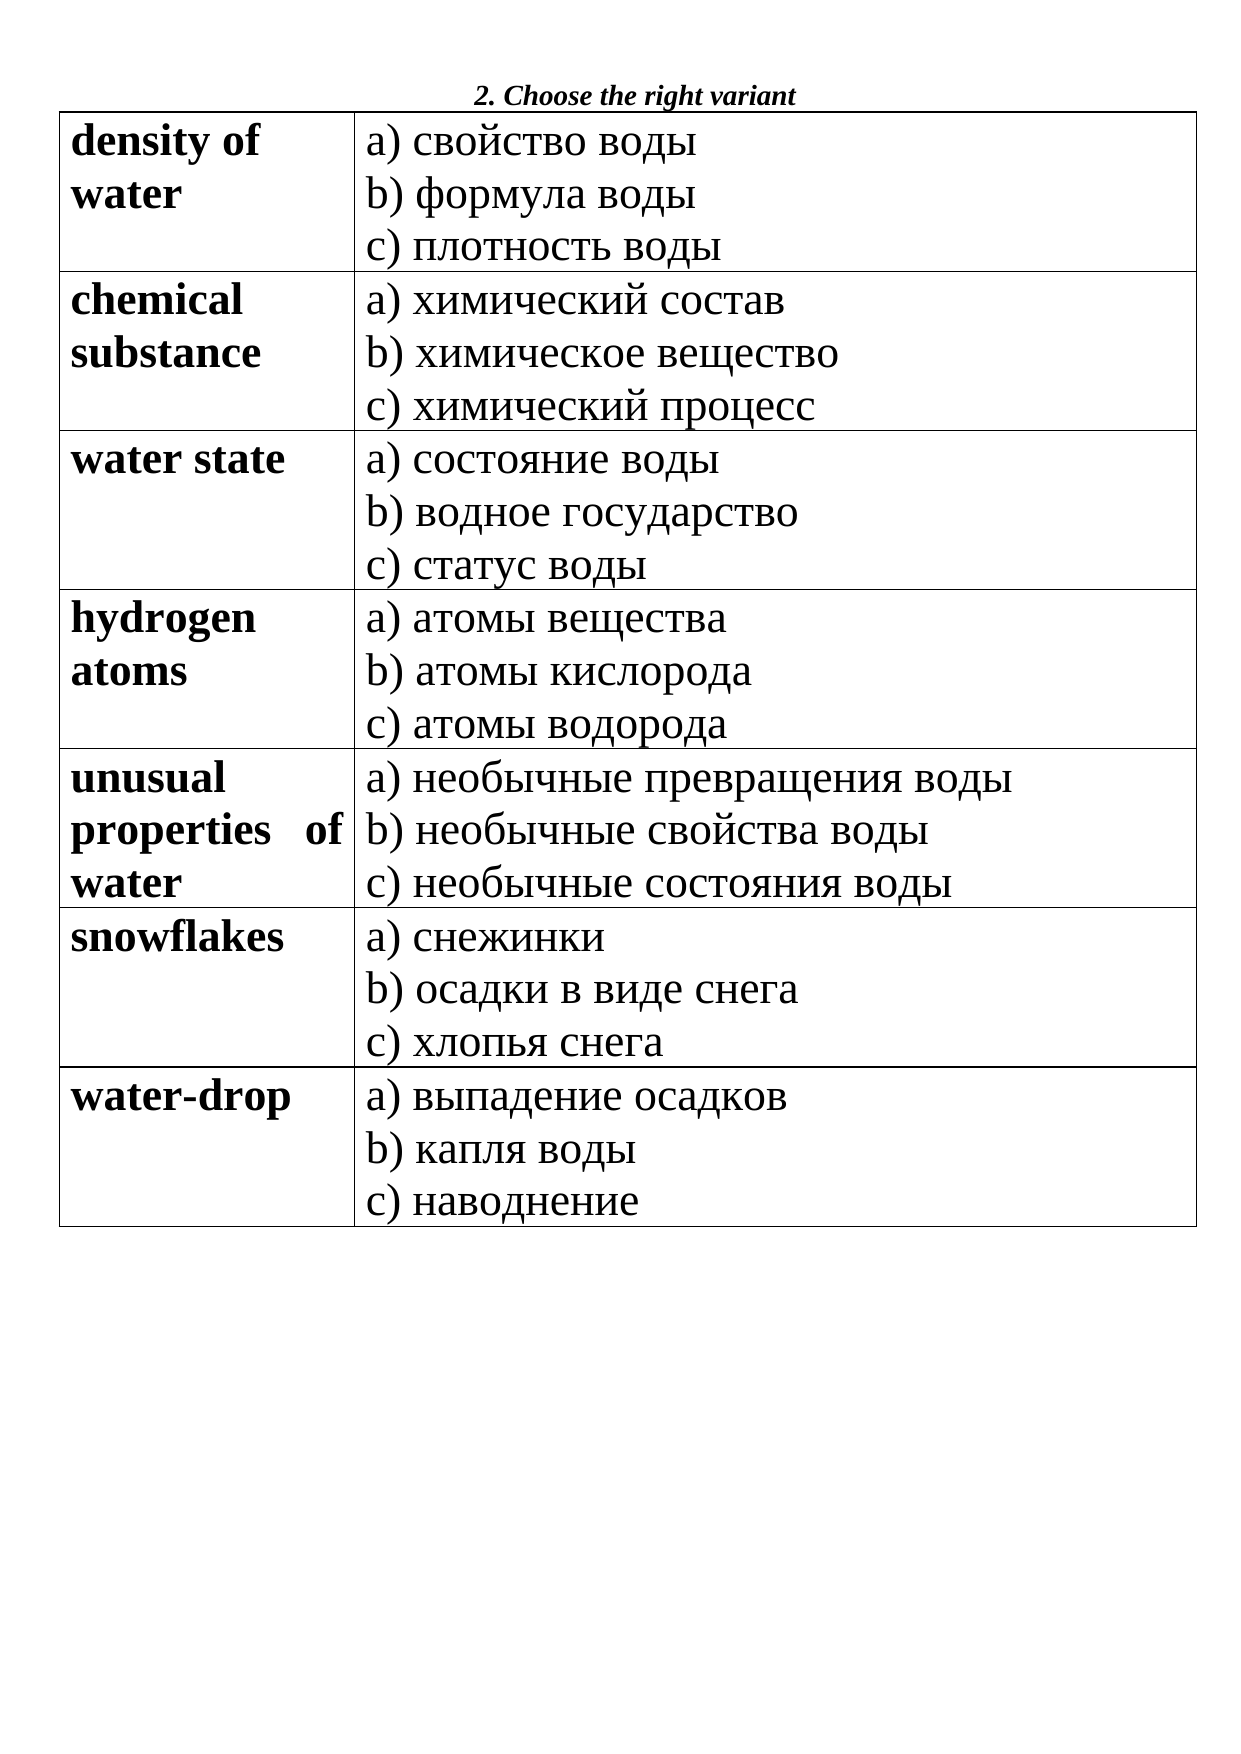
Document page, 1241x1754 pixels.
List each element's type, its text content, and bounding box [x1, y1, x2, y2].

table_cell water state [60, 431, 354, 589]
table_cell hydrogen atoms [60, 590, 354, 748]
table_cell a) выпадение осадков b) капля воды c) наводнение [355, 1068, 1196, 1226]
table_header a) свойство воды b) формула воды c) плотность воды [355, 113, 1196, 271]
table_cell a) атомы вещества b) атомы кислорода c) атомы водорода [355, 590, 1196, 748]
table_cell unusual properties of water [60, 749, 354, 907]
table_cell water-drop [60, 1068, 354, 1226]
table_cell snowflakes [60, 908, 354, 1066]
text 2. Choose the right variant [74, 78, 1196, 111]
table_cell a) химический состав b) химическое вещество c) химический процесс [355, 272, 1196, 430]
table_cell chemical substance [60, 272, 354, 430]
table_cell a) снежинки b) осадки в виде снега c) хлопья снега [355, 908, 1196, 1066]
table_cell a) необычные превращения воды b) необычные свойства воды c) необычные состояния воды [355, 749, 1196, 907]
table_cell a) состояние воды b) водное государство c) статус воды [355, 431, 1196, 589]
table_header density of water [60, 113, 354, 271]
